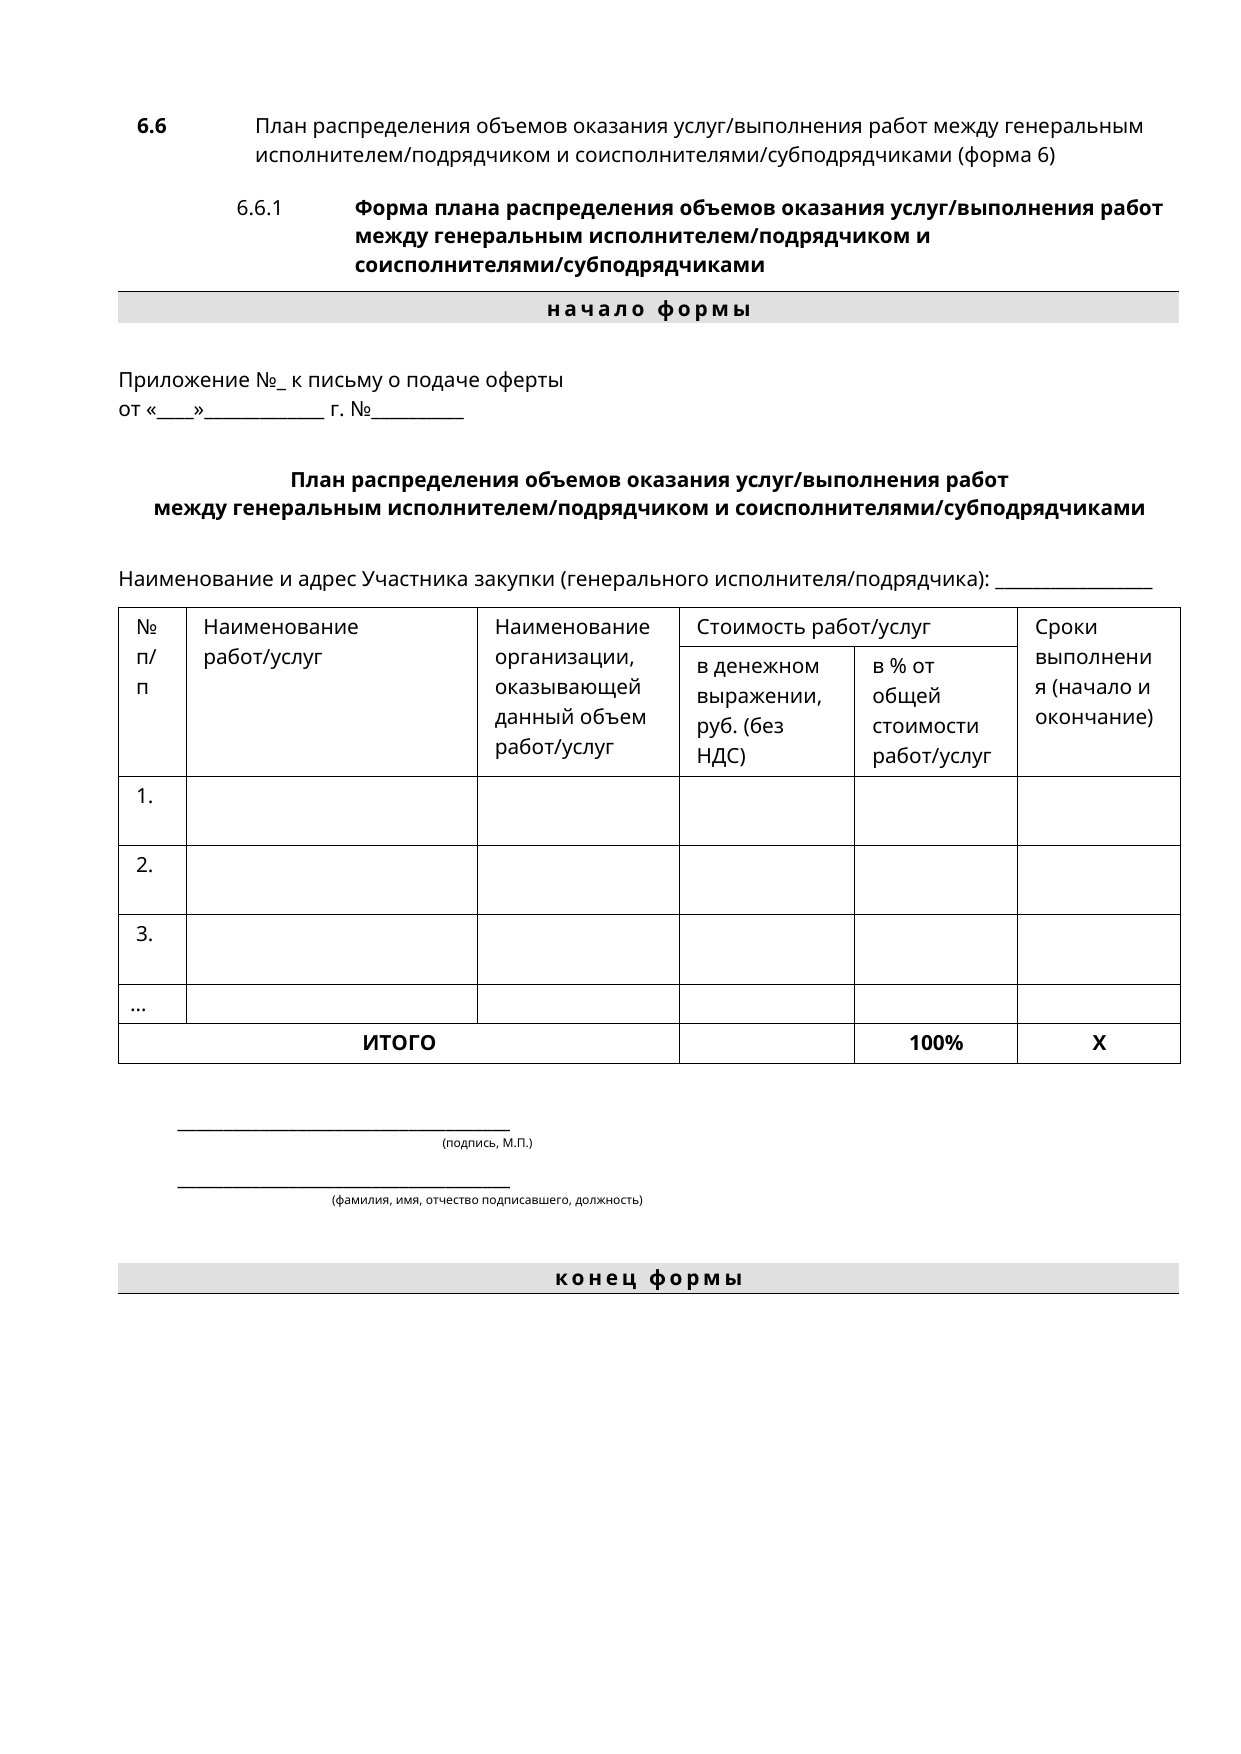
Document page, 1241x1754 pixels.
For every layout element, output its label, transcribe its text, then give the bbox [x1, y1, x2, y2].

text начало формы [118, 292, 1179, 323]
table_cell [855, 777, 1017, 845]
table_cell [119, 846, 186, 914]
text ____________________________________ [118, 1106, 1181, 1135]
table_cell [680, 846, 854, 914]
table_cell [680, 985, 854, 1023]
table_cell [680, 1024, 854, 1063]
table_cell [187, 777, 477, 845]
table_cell [680, 915, 854, 984]
table_cell Х [1018, 1024, 1180, 1063]
table_cell [187, 985, 477, 1023]
table_cell [187, 846, 477, 914]
table_cell [680, 777, 854, 845]
table_cell [1018, 846, 1180, 914]
table_header № п/п [119, 608, 186, 776]
table_cell [478, 985, 679, 1023]
table_cell в % от общей стоимости работ/услуг [855, 647, 1017, 776]
table_cell ИТОГО [119, 1024, 679, 1063]
text (подпись, М.П.) [118, 1135, 797, 1163]
table_cell [855, 846, 1017, 914]
table_cell [855, 915, 1017, 984]
table_cell [478, 846, 679, 914]
table_cell … [119, 985, 186, 1023]
text (фамилия, имя, отчество подписавшего, должность) [118, 1192, 797, 1220]
table_header Сроки выполнения (начало и окончание) [1018, 608, 1180, 776]
text Наименование и адрес Участника закупки (генерального исполнителя/подрядчика): _________________ [118, 564, 1181, 593]
table_cell 100% [855, 1024, 1017, 1063]
table_header Наименование организации, оказывающей данный объем работ/услуг [478, 608, 679, 776]
table_cell [478, 777, 679, 845]
table_cell в денежном выражении, руб. (без НДС) [680, 647, 854, 776]
table_cell [187, 915, 477, 984]
table_cell [1018, 915, 1180, 984]
text конец формы [118, 1263, 1179, 1293]
text Приложение №_ к письму о подаче оферты от «____»_____________ г. №__________ [118, 365, 1181, 422]
text ____________________________________ [118, 1163, 1181, 1192]
subtitle План распределения объемов оказания услуг/выполнения работ между генеральным исполнителем/подрядчиком и соисполнителями/субподрядчиками (форма 6) [137, 111, 1181, 168]
table_cell [1018, 985, 1180, 1023]
table_cell [855, 985, 1017, 1023]
table_cell [119, 777, 186, 845]
list Форма плана распределения объемов оказания услуг/выполнения работ между генеральным исполнителем/подрядчиком и соисполнителями/субподрядчиками [236, 193, 1181, 278]
text План распределения объемов оказания услуг/выполнения работ между генеральным исполнителем/подрядчиком и соисполнителями/субподрядчиками [118, 465, 1181, 522]
table_header Наименование работ/услуг [187, 608, 477, 776]
table_cell [119, 915, 186, 984]
table_header Стоимость работ/услуг [680, 608, 1017, 646]
table_cell [478, 915, 679, 984]
table_cell [1018, 777, 1180, 845]
